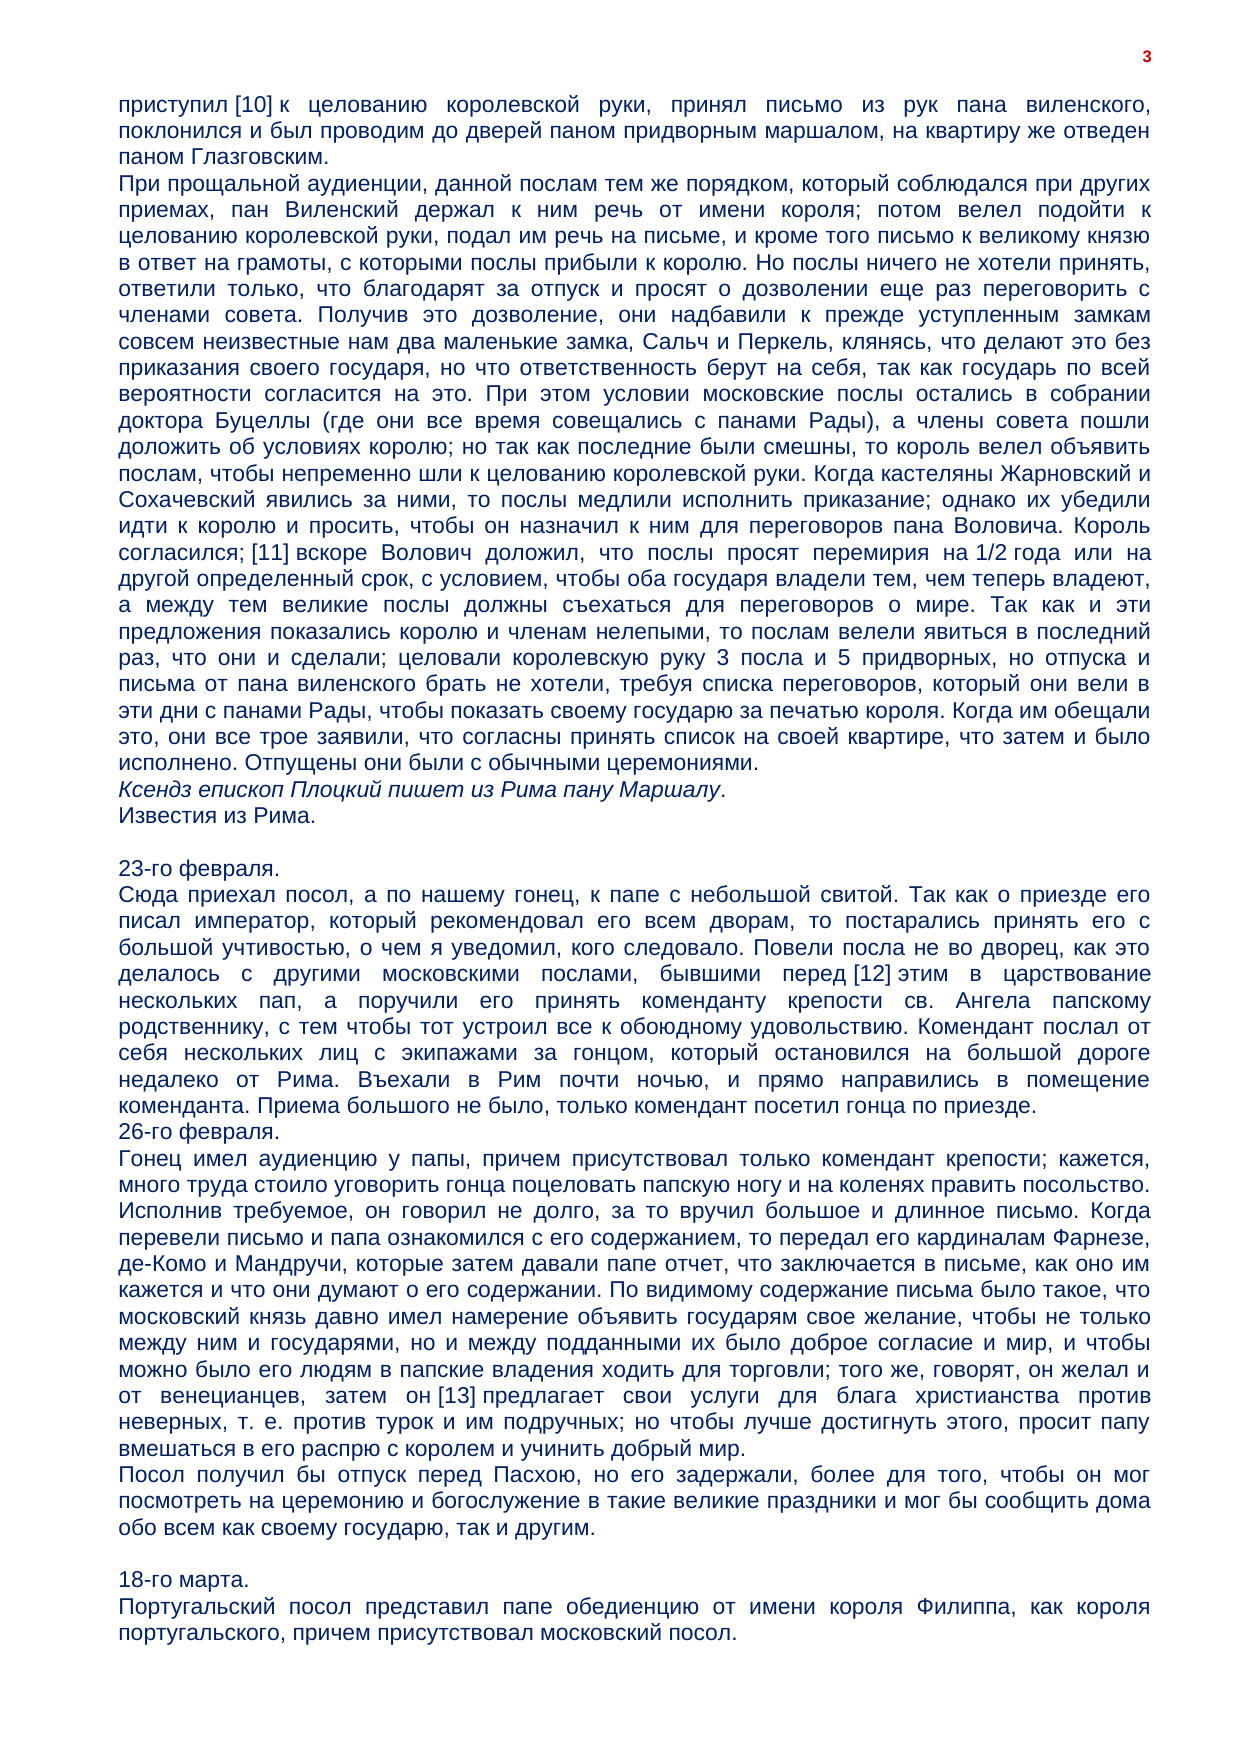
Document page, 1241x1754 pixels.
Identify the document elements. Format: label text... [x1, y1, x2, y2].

text Сюда приехал посол, а по нашему гонец, к папе с небольшой свитой. Так как о приезде его писал император, который рекомендовал его всем дворам, то постарались принять его с большой учтивостью, о чем я уведомил, кого следовало. Повели посла не во дворец, как это делалось с другими московскими послами, бывшими перед [12] этим в царствование нескольких пап, а поручили его принять коменданту крепости св. Ангела папскому родственнику, с тем чтобы тот устроил все к обоюдному удовольствию. Комендант послал от себя нескольких лиц с экипажами за гонцом, который остановился на большой дороге недалеко от Рима. Въехали в Рим почти ночью, и прямо направились в помещение коменданта. Приема большого не было, только комендант посетил гонца по приезде. [118, 881, 1152, 1118]
text Гонец имел аудиенцию у папы, причем присутствовал только комендант крепости; кажется, много труда стоило уговорить гонца поцеловать папскую ногу и на коленях править посольство. Исполнив требуемое, он говорил не долго, за то вручил большое и длинное письмо. Когда перевели письмо и папа ознакомился с его содержанием, то передал его кардиналам Фарнезе, де-Комо и Мандручи, которые затем давали папе отчет, что заключается в письме, как оно им кажется и что они думают о его содержании. По видимому содержание письма было такое, что московский князь давно имел намерение объявить государям свое желание, чтобы не только между ним и государями, но и между подданными их было доброе согласие и мир, и чтобы можно было его людям в папские владения ходить для торговли; того же, говорят, он желал и от венецианцев, затем он [13] предлагает свои услуги для блага христианства против неверных, т. е. против турок и им подручных; но чтобы лучше достигнуть этого, просит папу вмешаться в его распрю с королем и учинить добрый мир. [118, 1145, 1152, 1461]
text 26-го февраля. [118, 1118, 1152, 1145]
text 23-го февраля. [118, 855, 1152, 881]
text Ксендз епископ Плоцкий пишет из Рима пану Маршалу. [118, 776, 1152, 802]
text Португальский посол представил папе обедиенцию от имени короля Филиппа, как короля португальского, причем присутствовал московский посол. [118, 1593, 1152, 1645]
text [118, 91, 1152, 169]
text Известия из Рима. [118, 802, 1152, 828]
text При прощальной аудиенции, данной послам тем же порядком, который соблюдался при других приемах, пан Виленский держал к ним речь от имени короля; потом велел подойти к целованию королевской руки, подал им речь на письме, и кроме того письмо к великому князю в ответ на грамоты, с которыми послы прибыли к королю. Но послы ничего не хотели принять, ответили только, что благодарят за отпуск и просят о дозволении еще раз переговорить с членами совета. Получив это дозволение, они надбавили к прежде уступленным замкам совсем неизвестные нам два маленькие замка, Сальч и Перкель, клянясь, что делают это без приказания своего государя, но что ответственность берут на себя, так как государь по всей вероятности согласится на это. При этом условии московские послы остались в собрании доктора Буцеллы (где они все время совещались с панами Рады), а члены совета пошли доложить об условиях королю; но так как последние были смешны, то король велел объявить послам, чтобы непременно шли к целованию королевской руки. Когда кастеляны Жарновский и Сохачевский явились за ними, то послы медлили исполнить приказание; однако их убедили идти к королю и просить, чтобы он назначил к ним для переговоров пана Воловича. Король согласился; [11] вскоре Волович доложил, что послы просят перемирия на 1/2 года или на другой определенный срок, с условием, чтобы оба государя владели тем, чем теперь владеют, а между тем великие послы должны съехаться для переговоров о мире. Так как и эти предложения показались королю и членам нелепыми, то послам велели явиться в последний раз, что они и сделали; целовали королевскую руку 3 посла и 5 придворных, но отпуска и письма от пана виленского брать не хотели, требуя списка переговоров, который они вели в эти дни с панами Рады, чтобы показать своему государю за печатью короля. Когда им обещали это, они все трое заявили, что согласны принять список на своей квартире, что затем и было исполнено. Отпущены они были с обычными церемониями. [118, 169, 1152, 776]
text Посол получил бы отпуск перед Пасхою, но его задержали, более для того, чтобы он мог посмотреть на церемонию и богослужение в такие великие праздники и мог бы сообщить дома обо всем как своему государю, так и другим. [118, 1461, 1152, 1540]
text 18-го марта. [118, 1566, 1152, 1593]
